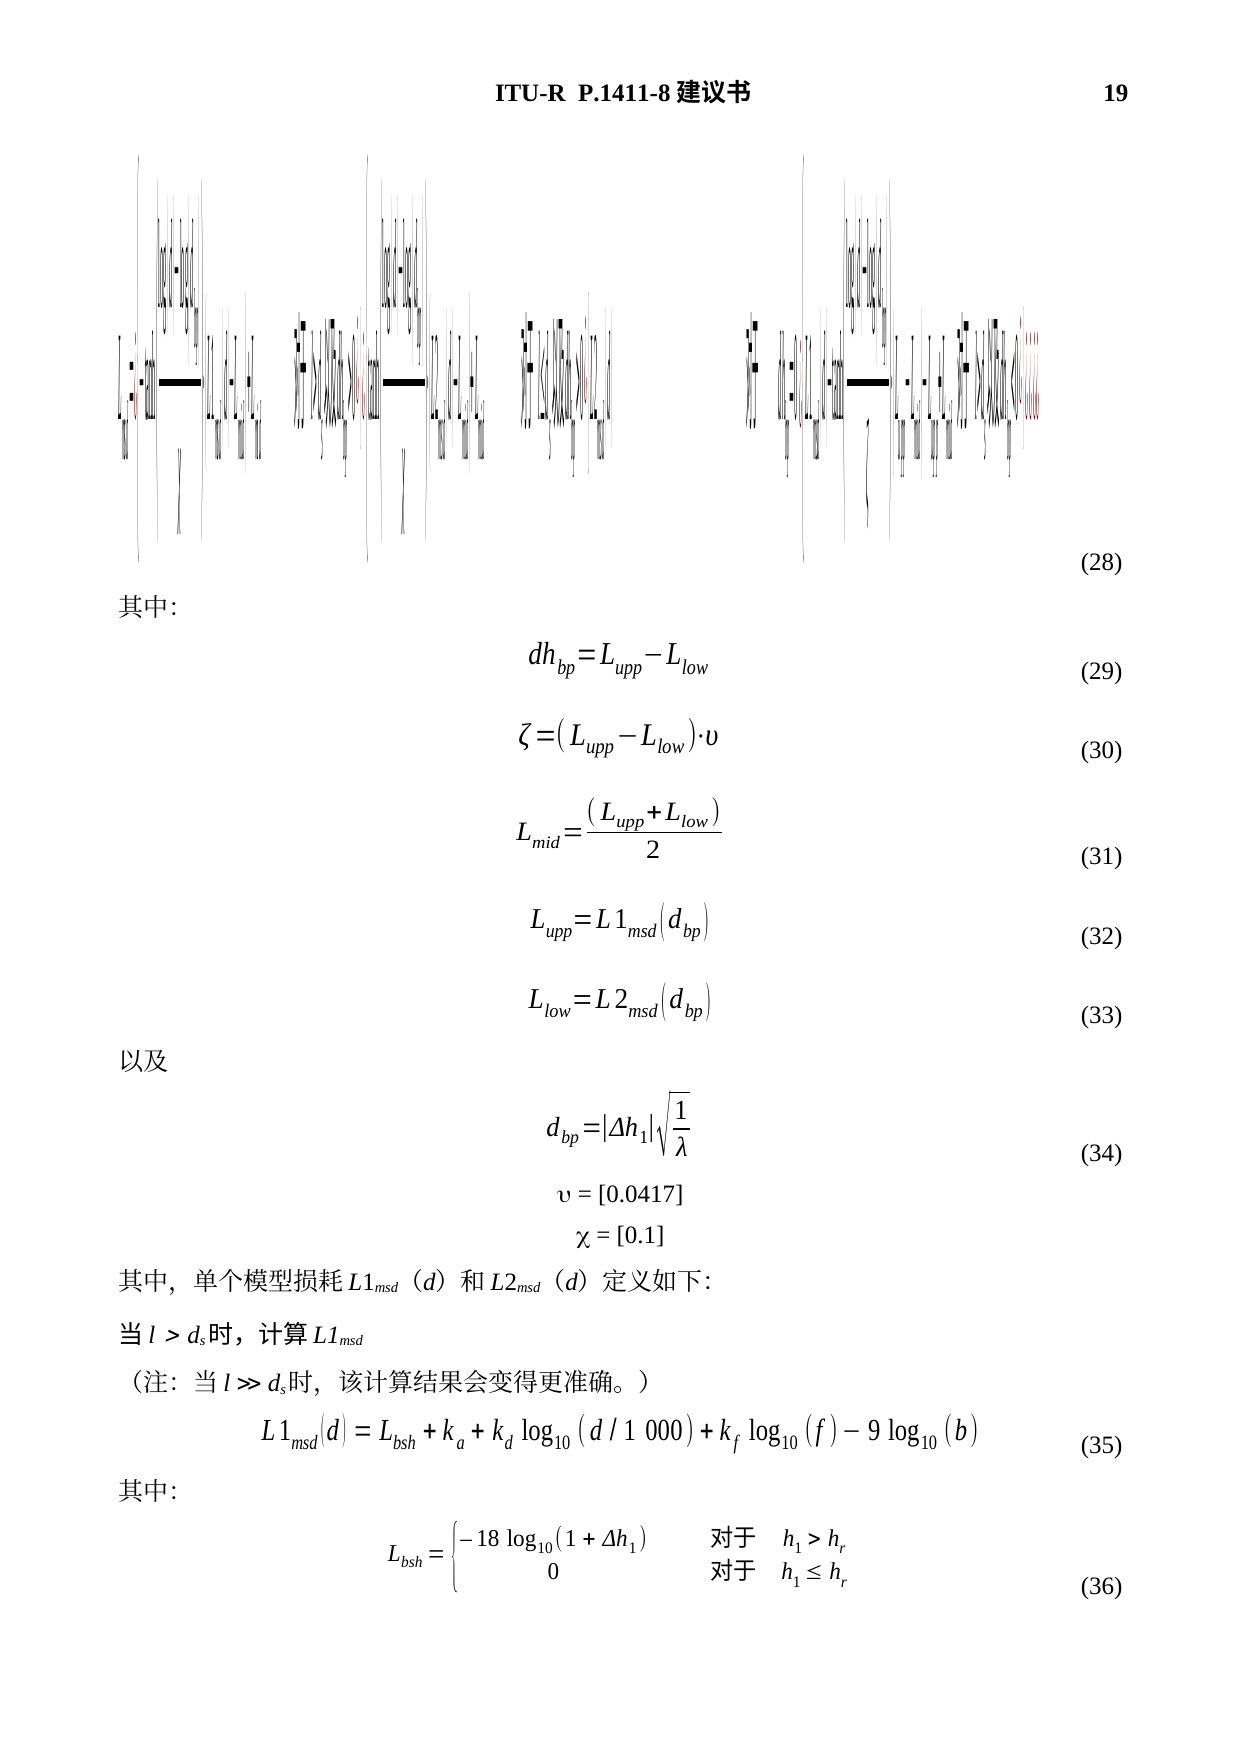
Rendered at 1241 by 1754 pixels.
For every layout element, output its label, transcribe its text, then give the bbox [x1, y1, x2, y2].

text = [0.1] [118, 1220, 1122, 1249]
text （注：当l  ds时，该计算结果会变得更准确。） [118, 1363, 1122, 1399]
text (32) [118, 902, 1122, 949]
text 以及 [118, 1042, 1122, 1077]
subtitle 当l  ds时，计算L1msd [118, 1314, 1122, 1351]
text (28) [118, 148, 1122, 576]
text 其中，单个模型损耗L1msd（d）和L2msd（d）定义如下： [118, 1262, 1122, 1298]
text (36) [118, 1520, 1122, 1599]
text (29) [118, 637, 1122, 684]
text 其中： [118, 588, 1122, 624]
text (33) [118, 981, 1122, 1029]
text (30) [118, 716, 1122, 764]
text 其中： [118, 1472, 1122, 1508]
text (35) [118, 1411, 1122, 1459]
text = [0.0417] [118, 1179, 1122, 1208]
text (31) [118, 796, 1122, 870]
text (34) [118, 1090, 1122, 1167]
